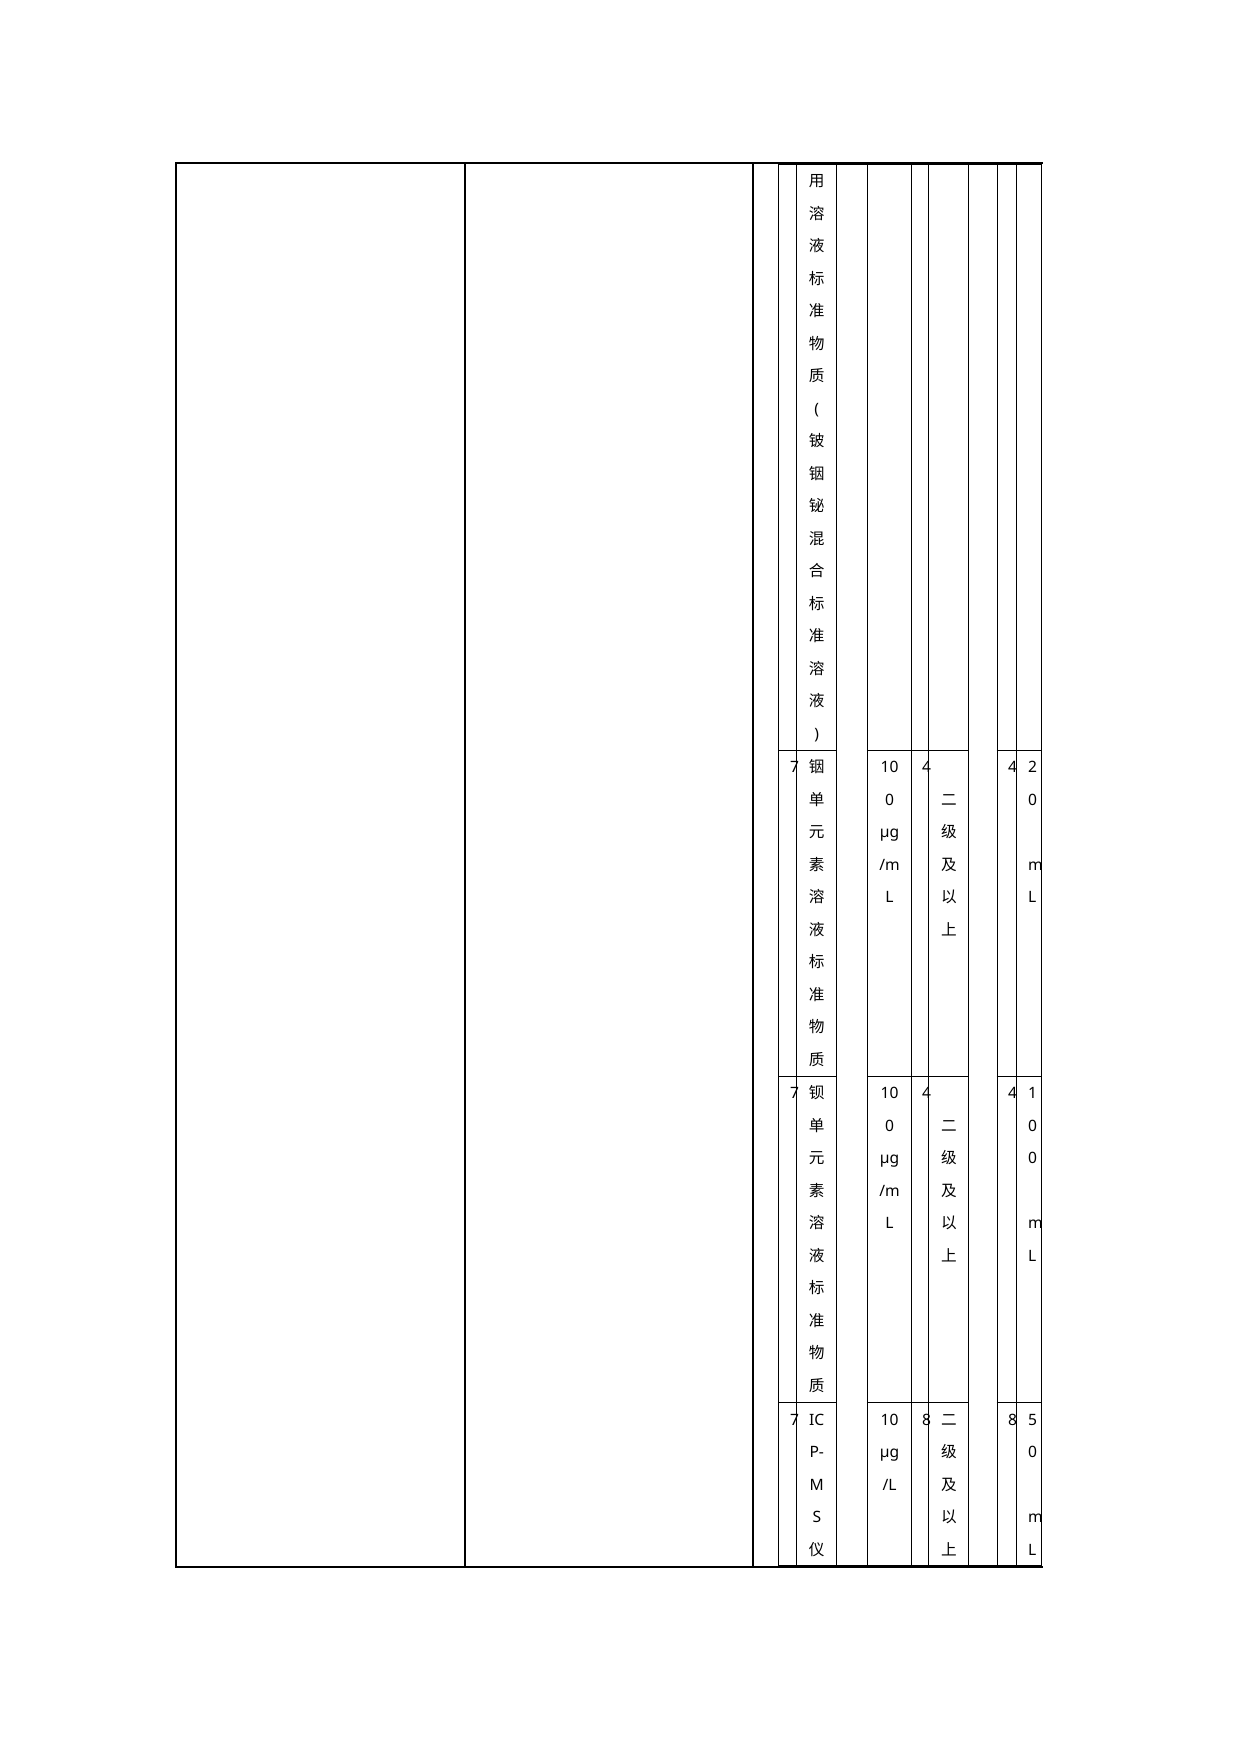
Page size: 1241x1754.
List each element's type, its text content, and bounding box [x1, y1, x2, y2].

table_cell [868, 1403, 911, 1565]
table_cell 在验收时供应商需向采购人提供所供产品的国家有证标准物质证书或溯源证书等资料，由此产生的所有费用由供应商承担。 （1）标准物质、试剂 要求定值日期：2025年。技术参数见下表（共145种，4186瓶）： [929, 1077, 968, 1402]
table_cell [998, 165, 1016, 750]
table_cell 在验收时供应商需向采购人提供所供产品的国家有证标准物质证书或溯源证书等资料，由此产生的所有费用由供应商承担。 （1）标准物质、试剂 要求定值日期：2025年。技术参数见下表（共145种，4186瓶）： [868, 1077, 911, 1402]
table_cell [1017, 165, 1041, 750]
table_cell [779, 1403, 796, 1565]
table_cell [1017, 1403, 1041, 1565]
table_cell 在验收时供应商需向采购人提供所供产品的国家有证标准物质证书或溯源证书等资料，由此产生的所有费用由供应商承担。 （1）标准物质、试剂 要求定值日期：2025年。技术参数见下表（共145种，4186瓶）： [797, 751, 836, 1076]
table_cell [929, 1403, 968, 1565]
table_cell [969, 165, 997, 1565]
table_cell 在验收时供应商需向采购人提供所供产品的国家有证标准物质证书或溯源证书等资料，由此产生的所有费用由供应商承担。 （1）标准物质、试剂 要求定值日期：2025年。技术参数见下表（共145种，4186瓶）： [797, 165, 836, 750]
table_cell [868, 165, 911, 750]
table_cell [837, 165, 867, 1565]
table_cell 在验收时供应商需向采购人提供所供产品的国家有证标准物质证书或溯源证书等资料，由此产生的所有费用由供应商承担。 （1）标准物质、试剂 要求定值日期：2025年。技术参数见下表（共145种，4186瓶）： [929, 751, 968, 1076]
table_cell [797, 1403, 836, 1565]
table_cell 1 [177, 164, 464, 1566]
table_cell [929, 165, 968, 750]
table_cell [998, 1403, 1016, 1565]
table_cell [466, 164, 752, 1566]
table_cell 在验收时供应商需向采购人提供所供产品的国家有证标准物质证书或溯源证书等资料，由此产生的所有费用由供应商承担。 （1）标准物质、试剂 要求定值日期：2025年。技术参数见下表（共145种，4186瓶）： [797, 1077, 836, 1402]
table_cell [754, 164, 778, 1566]
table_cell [912, 165, 928, 750]
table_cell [912, 1403, 928, 1565]
table_cell 在验收时供应商需向采购人提供所供产品的国家有证标准物质证书或溯源证书等资料，由此产生的所有费用由供应商承担。 （1）标准物质、试剂 要求定值日期：2025年。技术参数见下表（共145种，4186瓶）： [868, 751, 911, 1076]
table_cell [779, 165, 796, 750]
